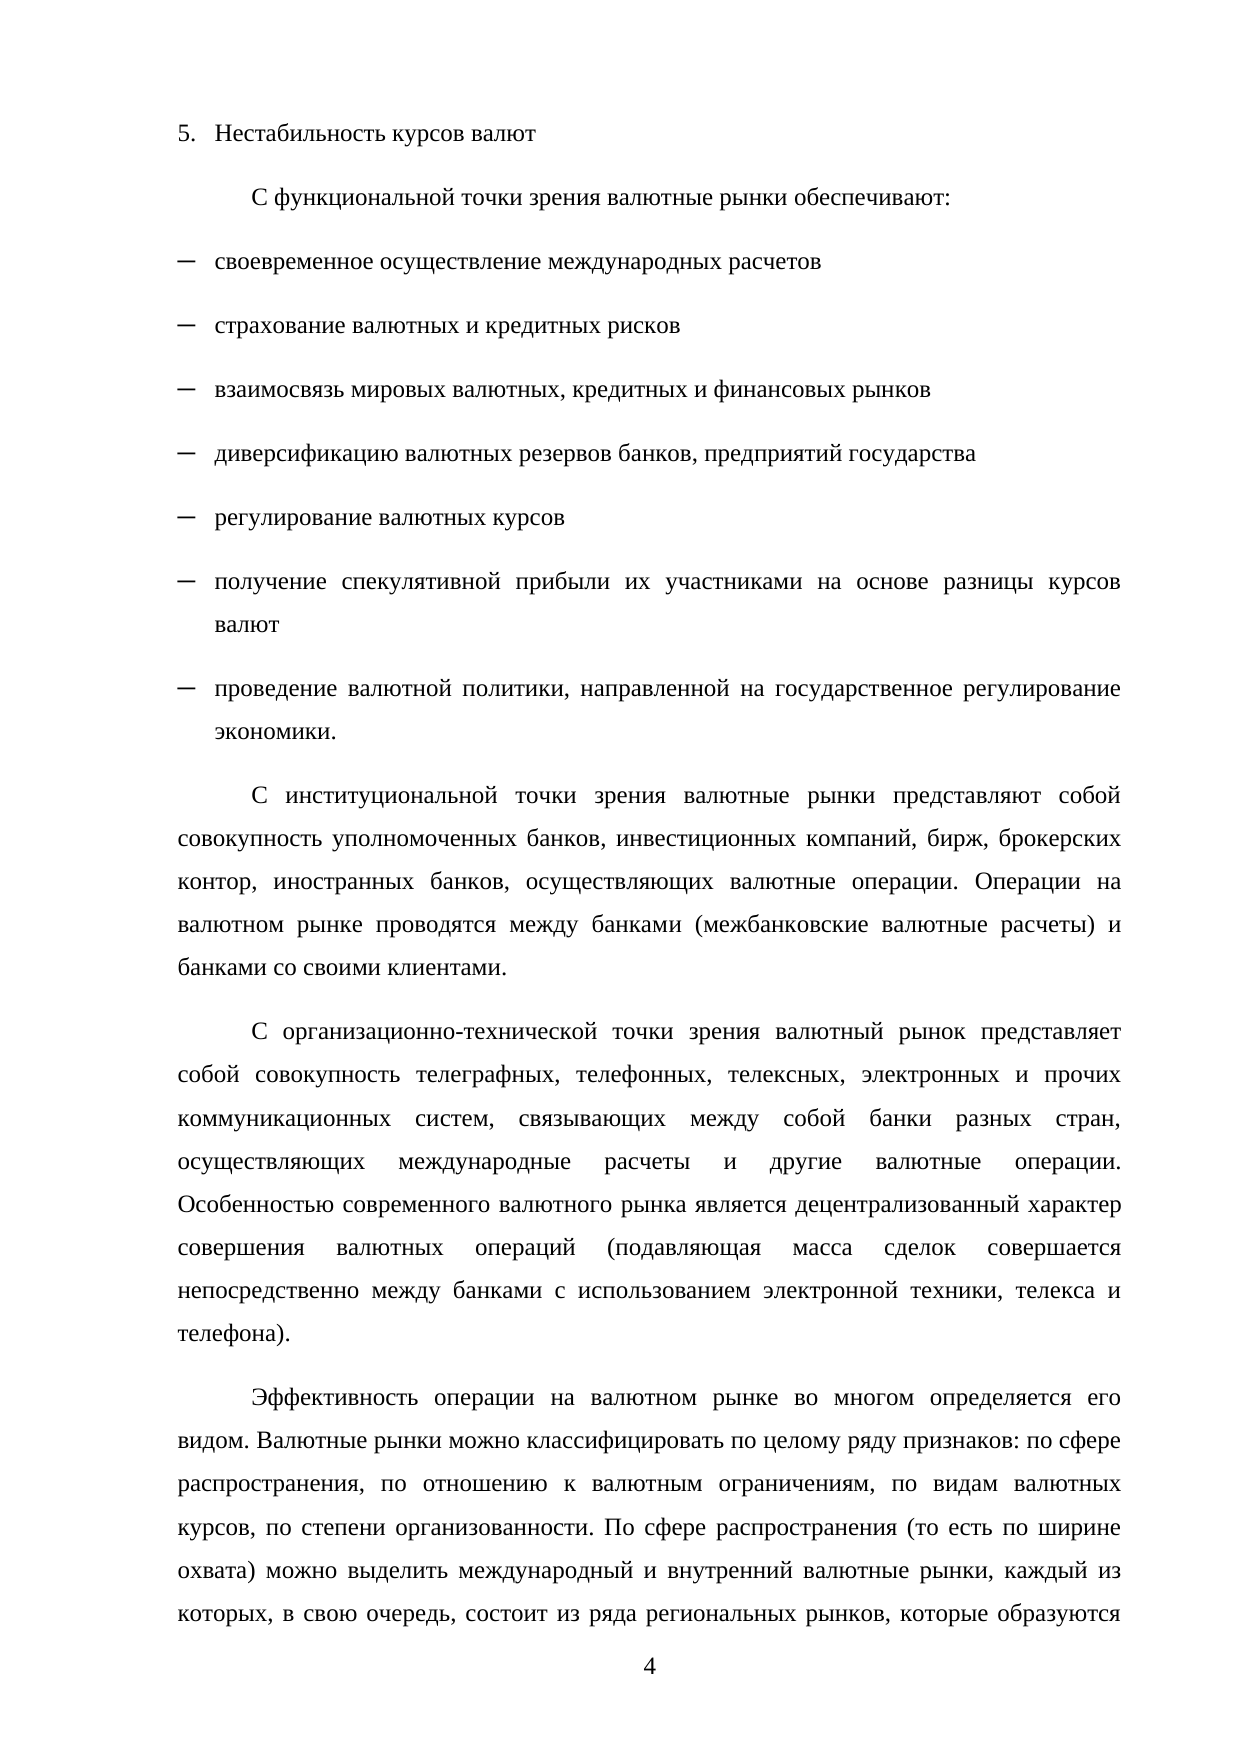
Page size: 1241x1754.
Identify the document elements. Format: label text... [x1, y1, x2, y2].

list взаимосвязь мировых валютных, кредитных и финансовых рынков [177, 374, 1122, 403]
list диверсификацию валютных резервов банков, предприятий государства [177, 438, 1122, 467]
text С институциональной точки зрения валютные рынки представляют собой совокупность уполномоченных банков, инвестиционных компаний, бирж, брокерских контор, иностранных банков, осуществляющих валютные операции. Операции на валютном рынке проводятся между банками (межбанковские валютные расчеты) и банками со своими клиентами. [177, 780, 1122, 981]
list регулирование валютных курсов [177, 502, 1122, 531]
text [177, 1382, 1122, 1627]
list страхование валютных и кредитных рисков [177, 310, 1122, 339]
text С функциональной точки зрения валютные рынки обеспечивают: [177, 182, 1122, 211]
list своевременное осуществление международных расчетов [177, 246, 1122, 275]
text С организационно-технической точки зрения валютный рынок представляет собой совокупность телеграфных, телефонных, телексных, электронных и прочих коммуникационных систем, связывающих между собой банки разных стран, осуществляющих международные расчеты и другие валютные операции. Особенностью современного валютного рынка является децентрализованный характер совершения валютных операций (подавляющая масса сделок совершается непосредственно между банками с использованием электронной техники, телекса и телефона). [177, 1016, 1122, 1347]
list получение спекулятивной прибыли их участниками на основе разницы курсов валют [177, 566, 1122, 638]
list Нестабильность курсов валют [177, 118, 1122, 147]
list проведение валютной политики, направленной на государственное регулирование экономики. [177, 673, 1122, 745]
